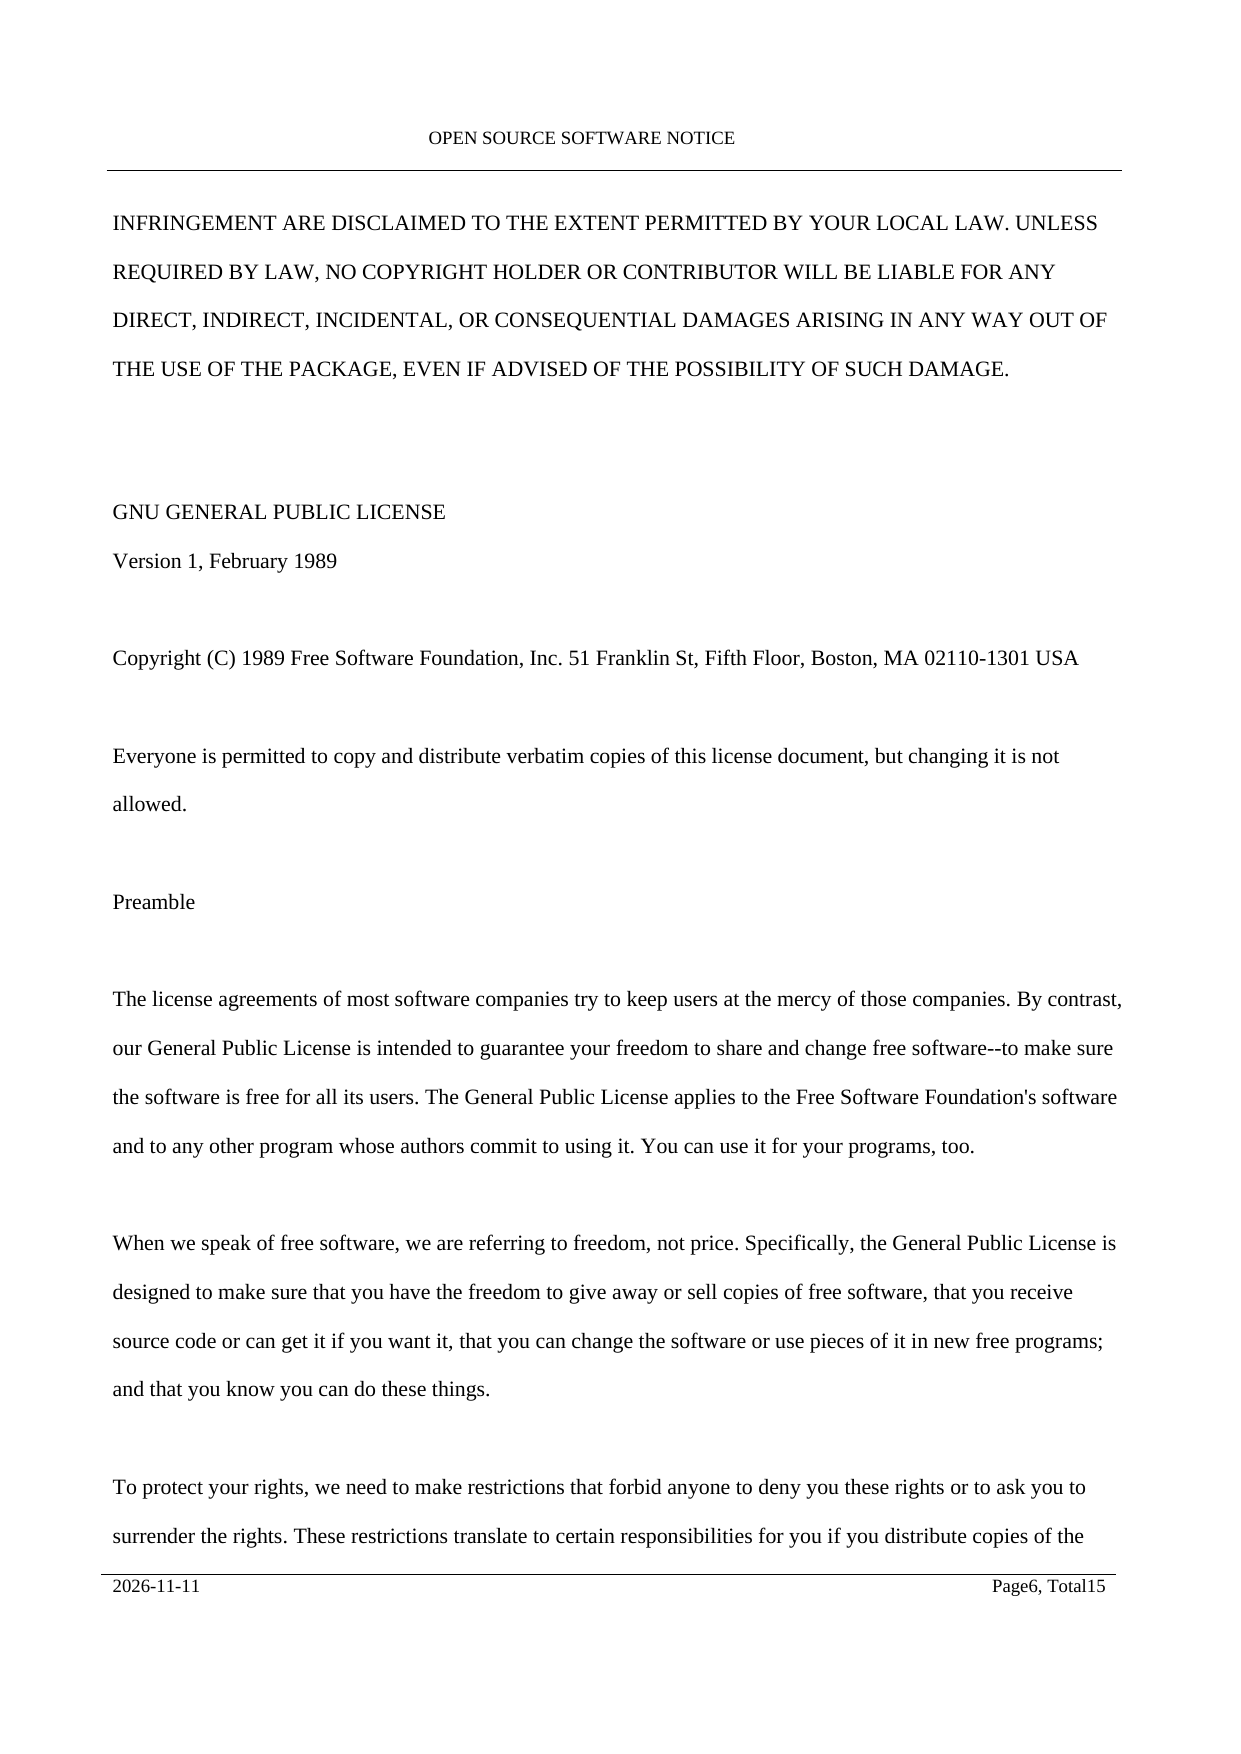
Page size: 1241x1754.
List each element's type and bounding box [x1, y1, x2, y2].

text [112, 398, 1128, 1551]
text [112, 206, 1128, 385]
